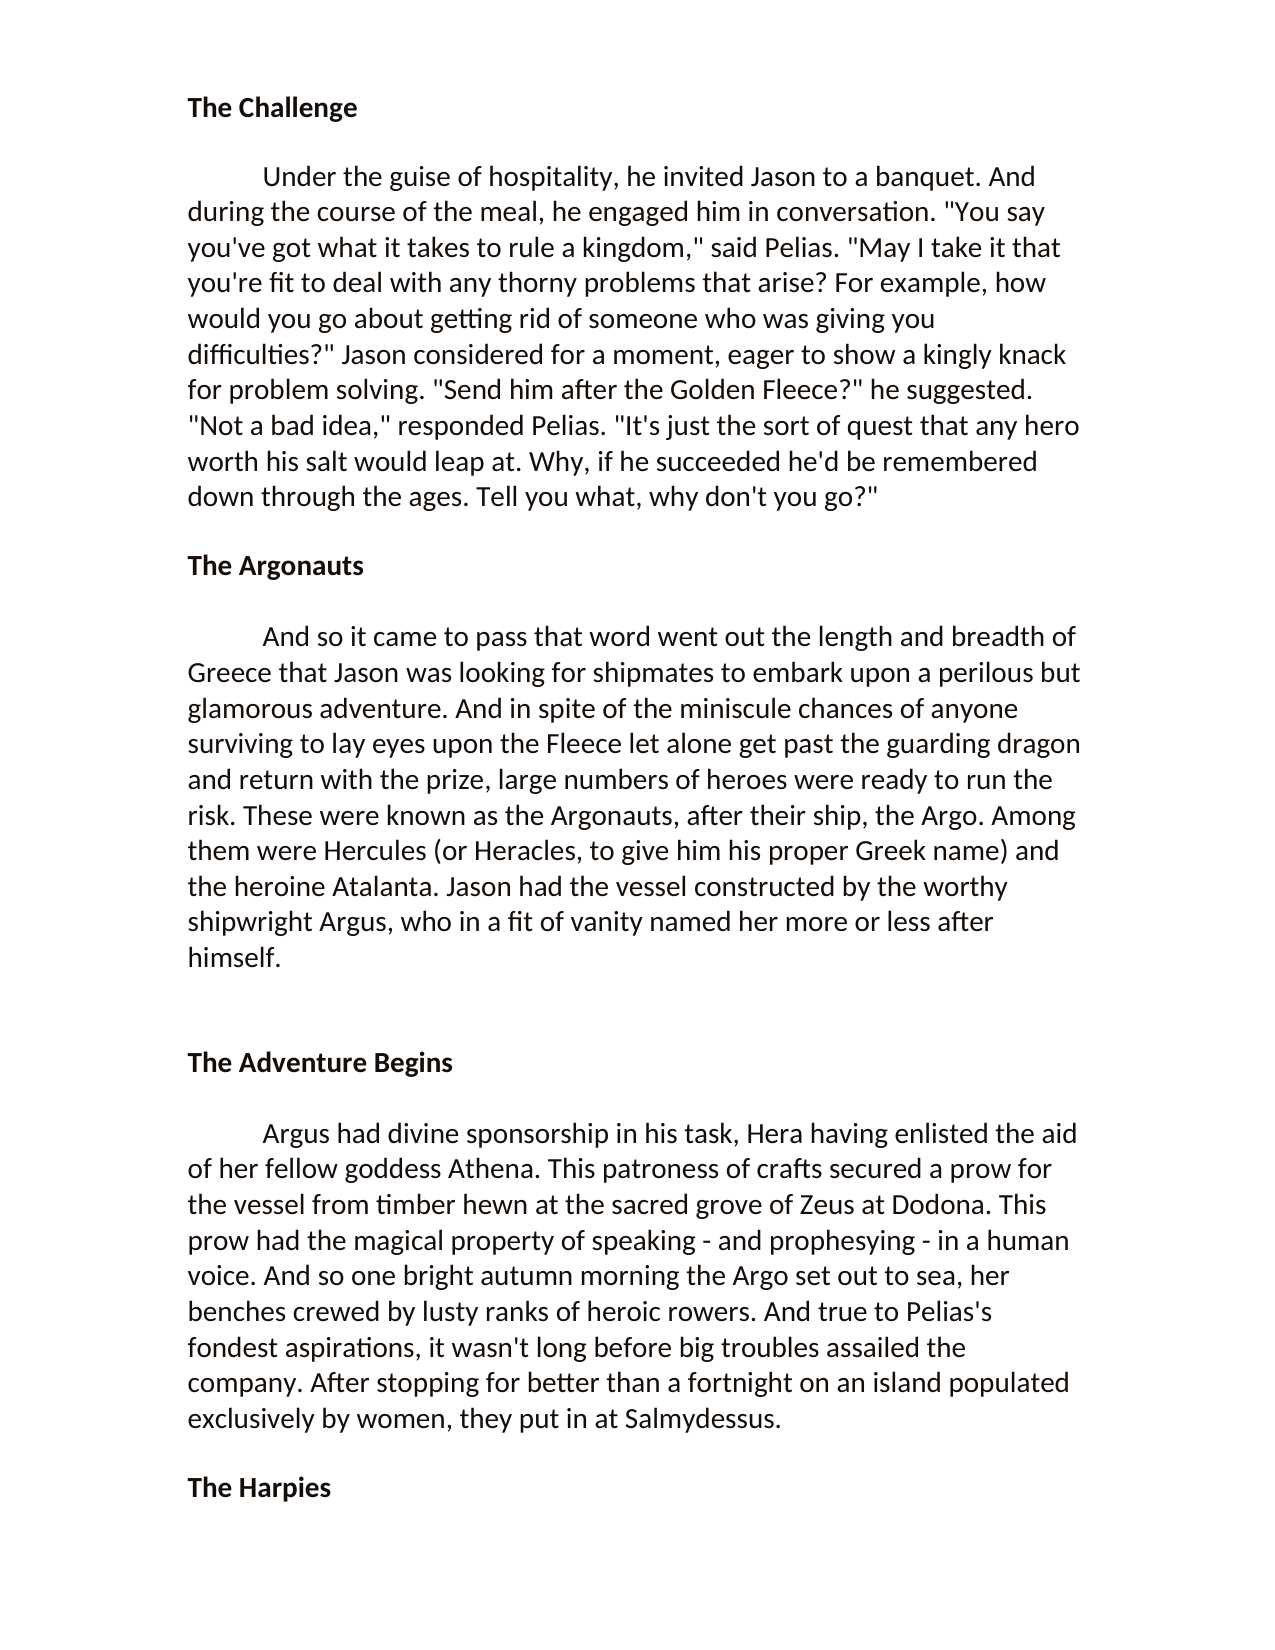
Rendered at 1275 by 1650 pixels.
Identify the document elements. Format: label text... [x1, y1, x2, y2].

text The Challenge [187, 89, 1087, 124]
text Under the guise of hospitality, he invited Jason to a banquet. And during the course of the meal, he engaged him in conversation. "You say you've got what it takes to rule a kingdom," said Pelias. "May I take it that you're fit to deal with any thorny problems that arise? For example, how would you go about getting rid of someone who was giving you difficulties?" Jason considered for a moment, eager to show a kingly knack for problem solving. "Send him after the Golden Fleece?" he suggested. "Not a bad idea," responded Pelias. "It's just the sort of quest that any hero worth his salt would leap at. Why, if he succeeded he'd be remembered down through the ages. Tell you what, why don't you go?" [187, 158, 1087, 514]
text The Argonauts [187, 547, 1087, 583]
text Argus had divine sponsorship in his task, Hera having enlisted the aid of her fellow goddess Athena. This patroness of crafts secured a prow for the vessel from timber hewn at the sacred grove of Zeus at Dodona. This prow had the magical property of speaking - and prophesying - in a human voice. And so one bright autumn morning the Argo set out to sea, her benches crewed by lusty ranks of heroic rowers. And true to Pelias's fondest aspirations, it wasn't long before big troubles assailed the company. After stopping for better than a fortnight on an island populated exclusively by women, they put in at Salmydessus. [187, 1115, 1087, 1436]
text The Adventure Begins [187, 1044, 1087, 1079]
text The Harpies [187, 1469, 1087, 1504]
text And so it came to pass that word went out the length and breadth of Greece that Jason was looking for shipmates to embark upon a perilous but glamorous adventure. And in spite of the miniscule chances of anyone surviving to lay eyes upon the Fleece let alone get past the guarding dragon and return with the prize, large numbers of heroes were ready to run the risk. These were known as the Argonauts, after their ship, the Argo. Among them were Hercules (or Heracles, to give him his proper Greek name) and the heroine Atalanta. Jason had the vessel constructed by the worthy shipwright Argus, who in a fit of vanity named her more or less after himself. [187, 618, 1087, 975]
